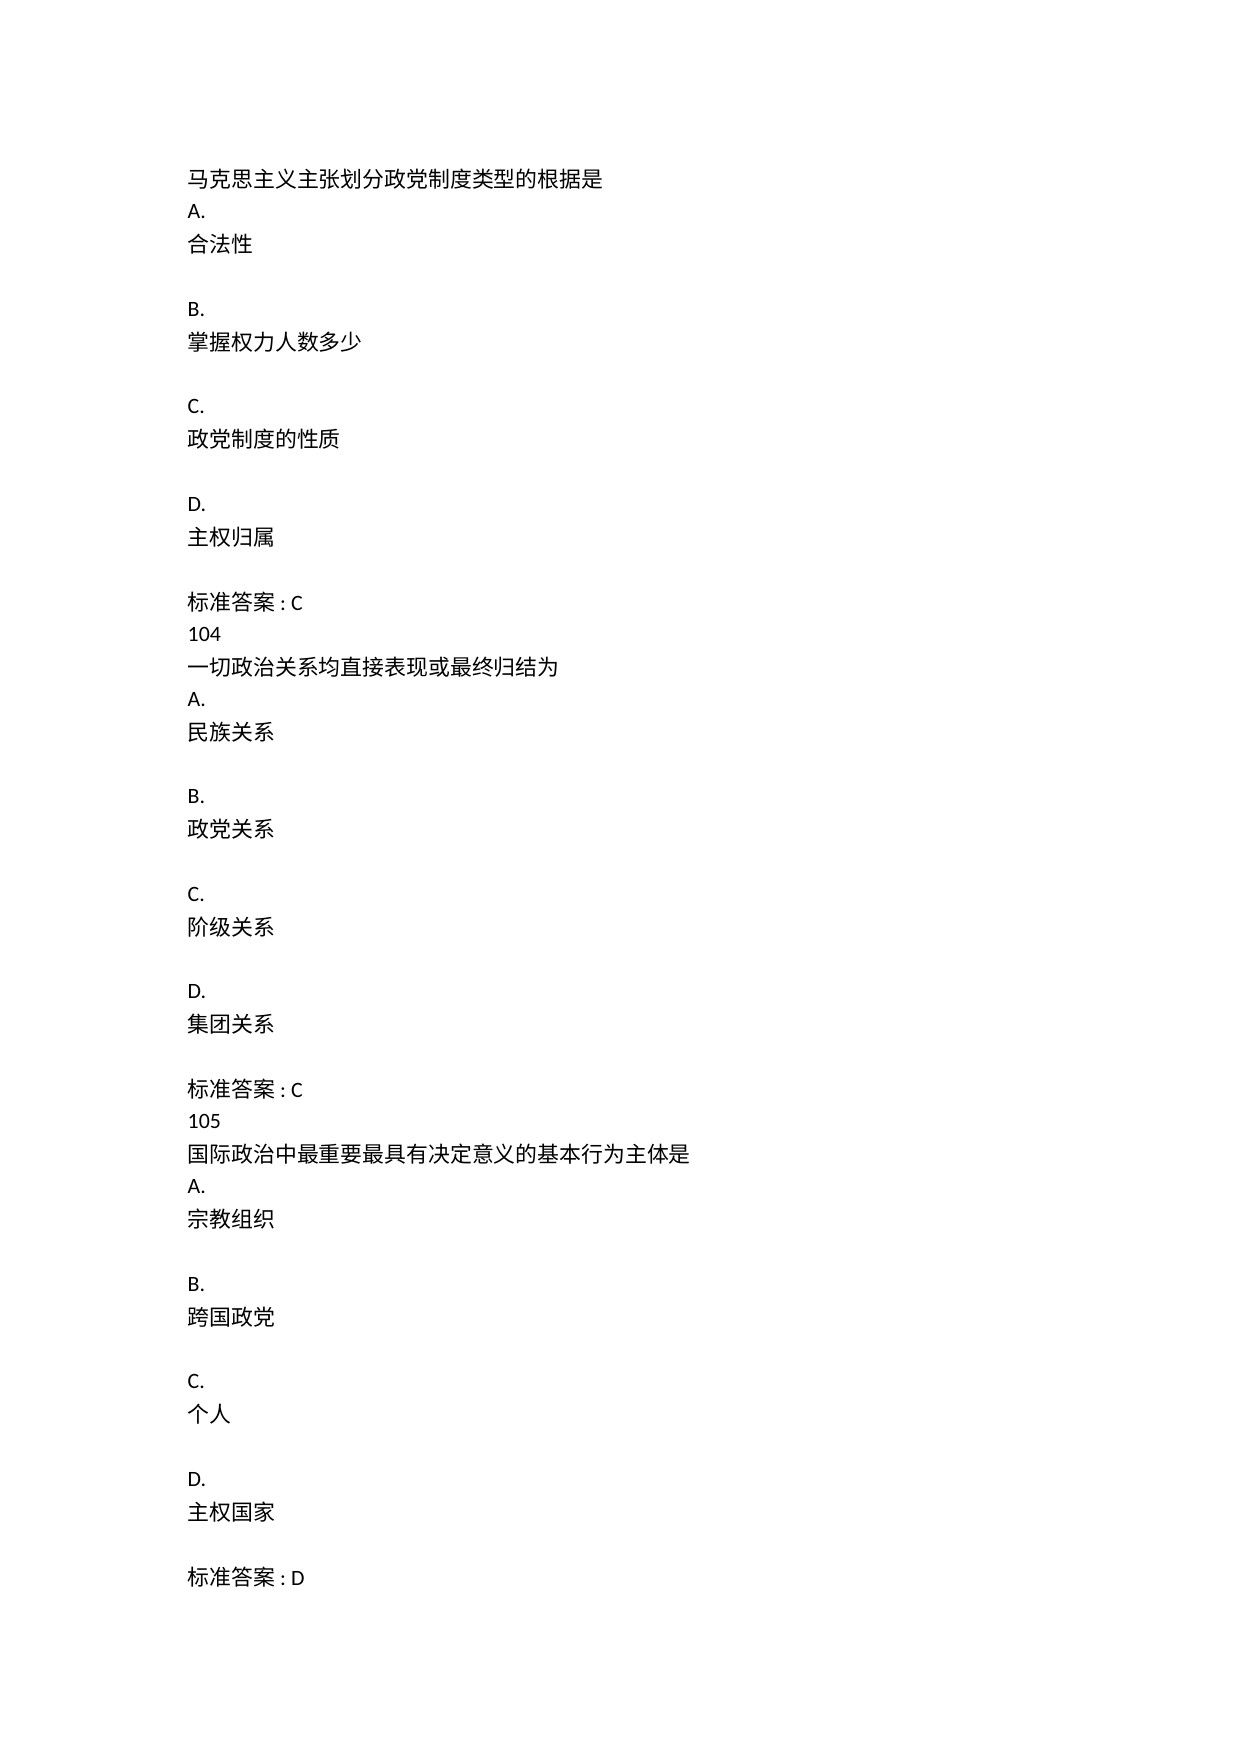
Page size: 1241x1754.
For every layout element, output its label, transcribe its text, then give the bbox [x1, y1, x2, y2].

text 合法性 [187, 227, 1053, 259]
text 标准答案 : C [187, 1072, 1053, 1104]
text A. [187, 194, 1053, 227]
text 掌握权力人数多少 [187, 324, 1053, 357]
text 集团关系 [187, 1007, 1053, 1039]
text 主权归属 [187, 519, 1053, 552]
text 民族关系 [187, 714, 1053, 747]
text B. [187, 1267, 1053, 1299]
text C. [187, 877, 1053, 909]
text 标准答案 : D [187, 1559, 1053, 1592]
text 国际政治中最重要最具有决定意义的基本行为主体是 [187, 1137, 1053, 1169]
text 马克思主义主张划分政党制度类型的根据是 [187, 162, 1053, 194]
text D. [187, 974, 1053, 1007]
text 跨国政党 [187, 1299, 1053, 1332]
text 宗教组织 [187, 1202, 1053, 1234]
text 政党制度的性质 [187, 422, 1053, 454]
text 一切政治关系均直接表现或最终归结为 [187, 649, 1053, 682]
text 政党关系 [187, 812, 1053, 844]
text B. [187, 779, 1053, 812]
text B. [187, 292, 1053, 324]
text 主权国家 [187, 1494, 1053, 1527]
text C. [187, 389, 1053, 422]
text D. [187, 1462, 1053, 1494]
text 104 [187, 617, 1053, 649]
text A. [187, 1169, 1053, 1202]
text 105 [187, 1104, 1053, 1137]
text D. [187, 487, 1053, 519]
text A. [187, 682, 1053, 714]
text C. [187, 1364, 1053, 1397]
text 阶级关系 [187, 909, 1053, 942]
text 个人 [187, 1397, 1053, 1429]
text 标准答案 : C [187, 584, 1053, 617]
